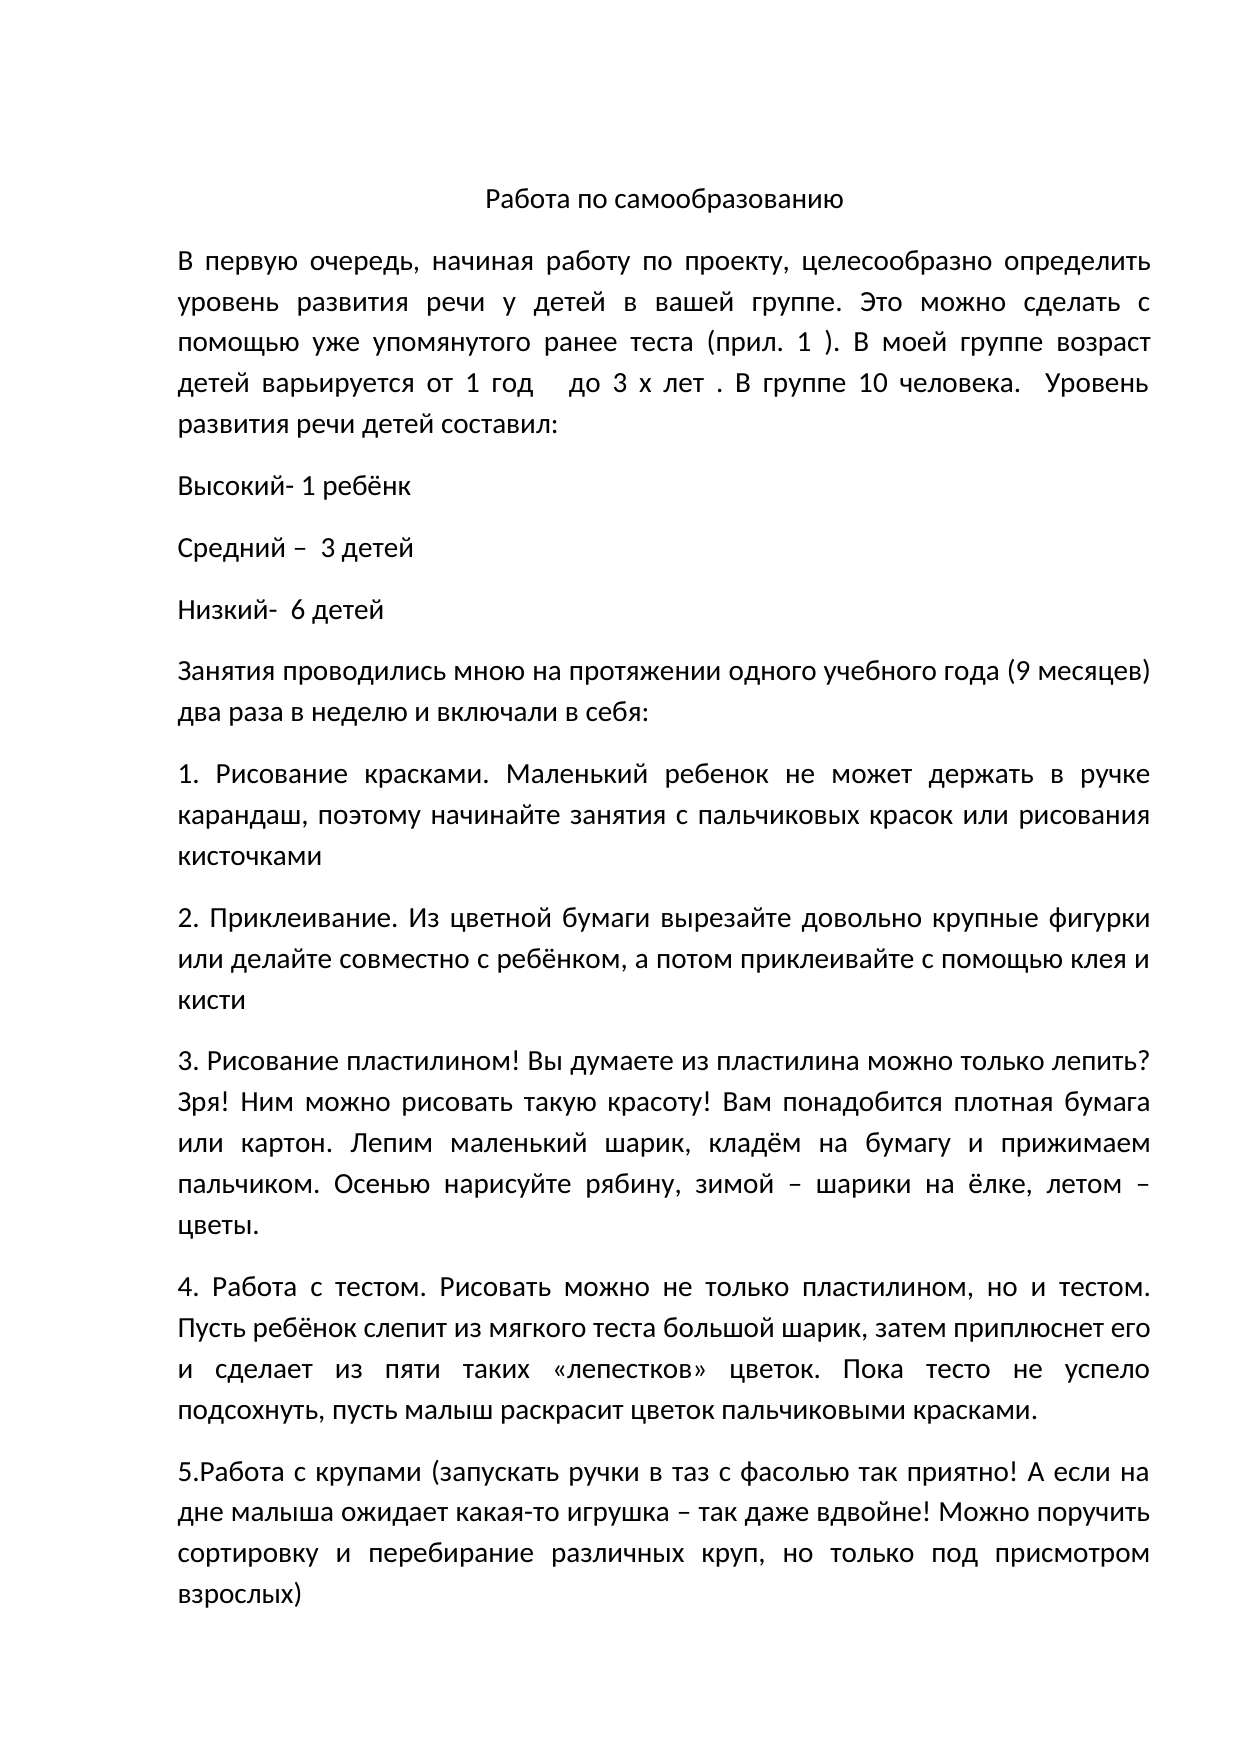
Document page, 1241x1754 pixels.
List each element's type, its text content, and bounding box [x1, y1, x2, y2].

text Средний – 3 детей [177, 529, 1152, 564]
text 1. Рисование красками. Маленький ребенок не может держать в ручке карандаш, поэтому начинайте занятия с пальчиковых красок или рисования кисточками [177, 755, 1152, 873]
text 4. Работа с тестом. Рисовать можно не только пластилином, но и тестом. Пусть ребёнок слепит из мягкого теста большой шарик, затем приплюснет его и сделает из пяти таких «лепестков» цветок. Пока тесто не успело подсохнуть, пусть малыш раскрасит цветок пальчиковыми красками. [177, 1268, 1152, 1426]
text Низкий- 6 детей [177, 591, 1152, 626]
text Работа по самообразованию [177, 180, 1152, 216]
text В первую очередь, начиная работу по проекту, целесообразно определить уровень развития речи у детей в вашей группе. Это можно сделать с помощью уже упомянутого ранее теста (прил. 1 ). В моей группе возраст детей варьируется от 1 год до 3 х лет . В группе 10 человека. Уровень развития речи детей составил: [177, 242, 1152, 441]
text 5.Работа с крупами (запускать ручки в таз с фасолью так приятно! А если на дне малыша ожидает какая-то игрушка – так даже вдвойне! Можно поручить сортировку и перебирание различных круп, но только под присмотром взрослых) [177, 1453, 1152, 1611]
text 3. Рисование пластилином! Вы думаете из пластилина можно только лепить? Зря! Ним можно рисовать такую красоту! Вам понадобится плотная бумага или картон. Лепим маленький шарик, кладём на бумагу и прижимаем пальчиком. Осенью нарисуйте рябину, зимой – шарики на ёлке, летом – цветы. [177, 1042, 1152, 1242]
text 2. Приклеивание. Из цветной бумаги вырезайте довольно крупные фигурки или делайте совместно с ребёнком, а потом приклеивайте с помощью клея и кисти [177, 899, 1152, 1016]
text Занятия проводились мною на протяжении одного учебного года (9 месяцев) два раза в неделю и включали в себя: [177, 652, 1152, 729]
text Высокий- 1 ребёнк [177, 467, 1152, 503]
